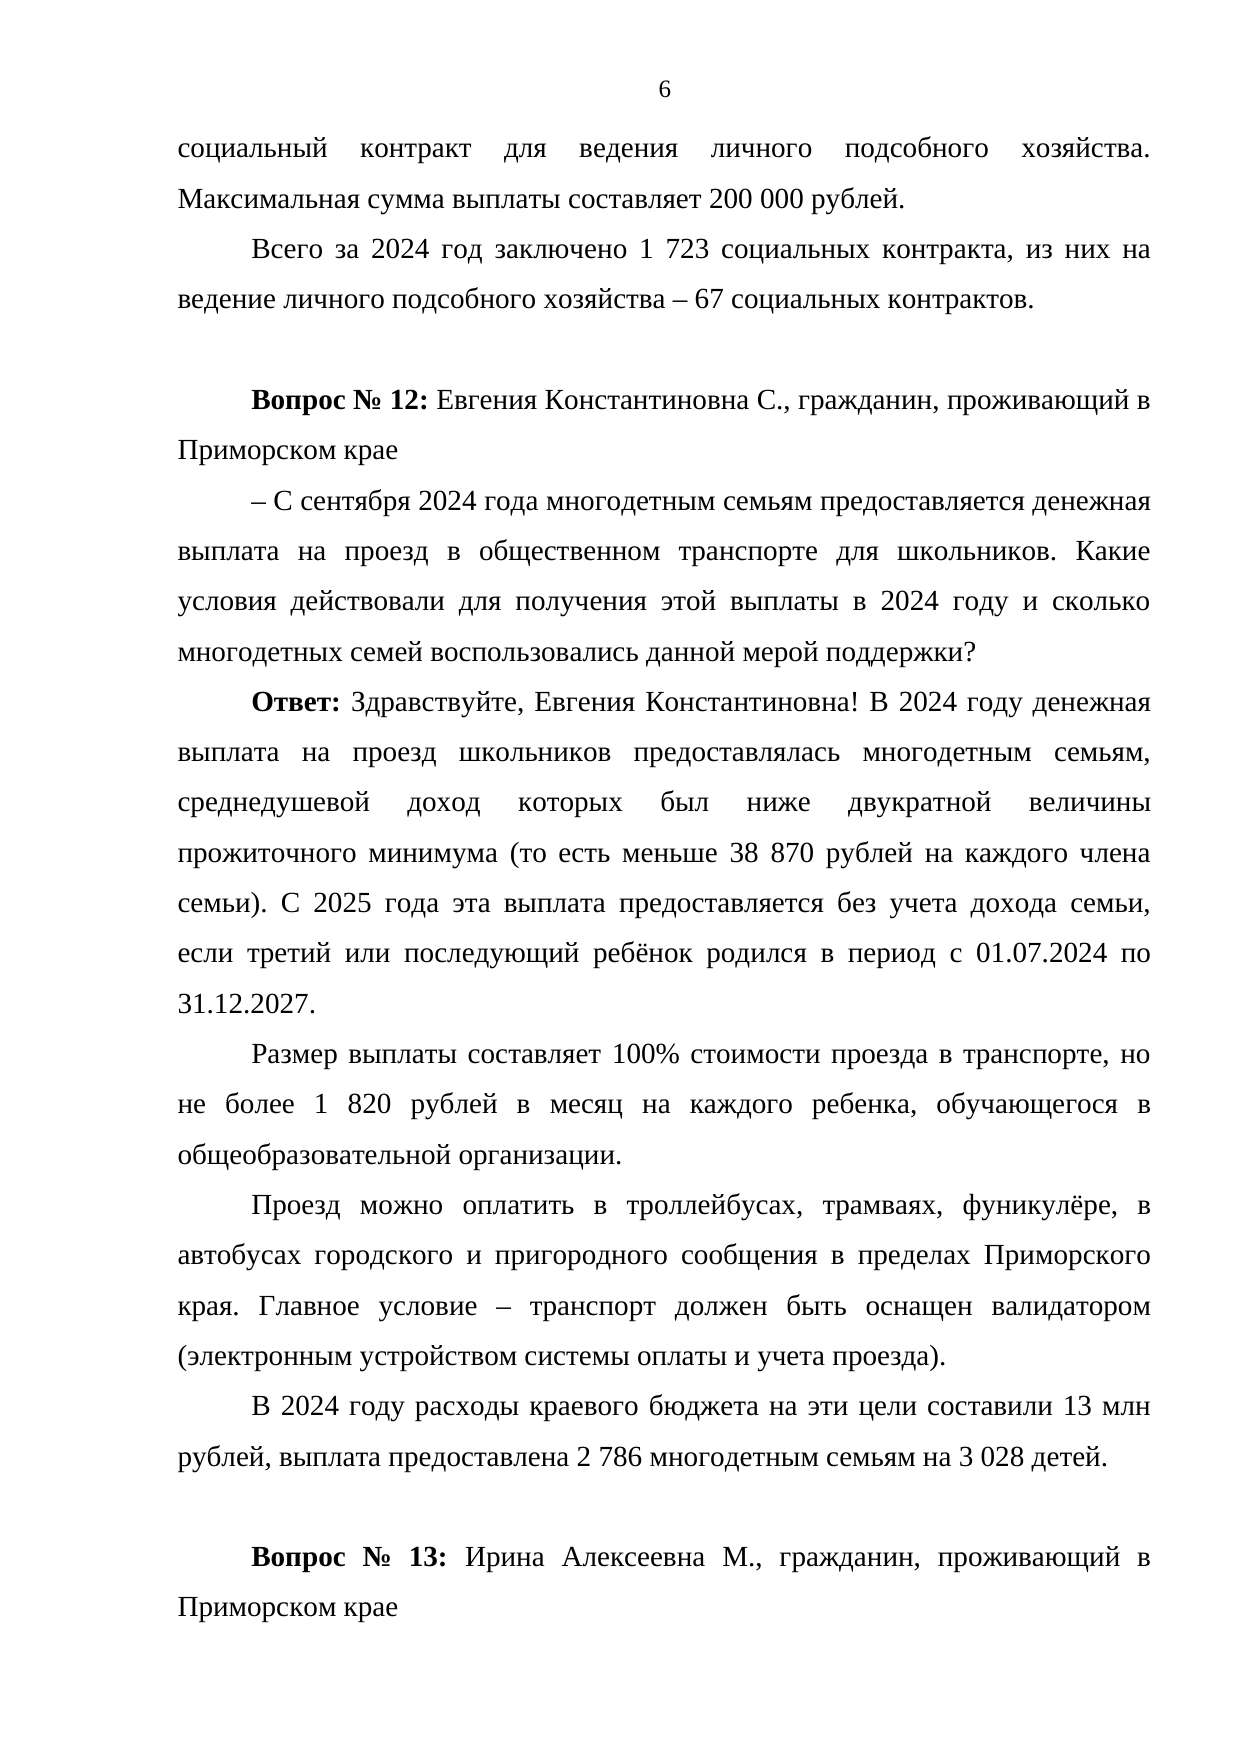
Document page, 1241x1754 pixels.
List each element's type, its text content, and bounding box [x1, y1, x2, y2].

text Всего за 2024 год заключено 1 723 социальных контракта, из них на ведение личного подсобного хозяйства – 67 социальных контрактов. [177, 231, 1152, 315]
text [177, 131, 1152, 214]
text – С сентября 2024 года многодетным семьям предоставляется денежная выплата на проезд в общественном транспорте для школьников. Какие условия действовали для получения этой выплаты в 2024 году и сколько многодетных семей воспользовались данной мерой поддержки? [177, 483, 1152, 667]
text Вопрос № 12: Евгения Константиновна С., гражданин, проживающий в Приморском крае [177, 382, 1152, 466]
text В 2024 году расходы краевого бюджета на эти цели составили 13 млн рублей, выплата предоставлена 2 786 многодетным семьям на 3 028 детей. [177, 1388, 1152, 1472]
text Размер выплаты составляет 100% стоимости проезда в транспорте, но не более 1 820 рублей в месяц на каждого ребенка, обучающегося в общеобразовательной организации. [177, 1036, 1152, 1170]
text Ответ: Здравствуйте, Евгения Константиновна! В 2024 году денежная выплата на проезд школьников предоставлялась многодетным семьям, среднедушевой доход которых был ниже двукратной величины прожиточного минимума (то есть меньше 38 870 рублей на каждого члена семьи). С 2025 года эта выплата предоставляется без учета дохода семьи, если третий или последующий ребёнок родился в период с 01.07.2024 по 31.12.2027. [177, 684, 1152, 1019]
text Проезд можно оплатить в троллейбусах, трамваях, фуникулёре, в автобусах городского и пригородного сообщения в пределах Приморского края. Главное условие – транспорт должен быть оснащен валидатором (электронным устройством системы оплаты и учета проезда). [177, 1187, 1152, 1372]
text Вопрос № 13: Ирина Алексеевна М., гражданин, проживающий в Приморском крае [177, 1539, 1152, 1623]
